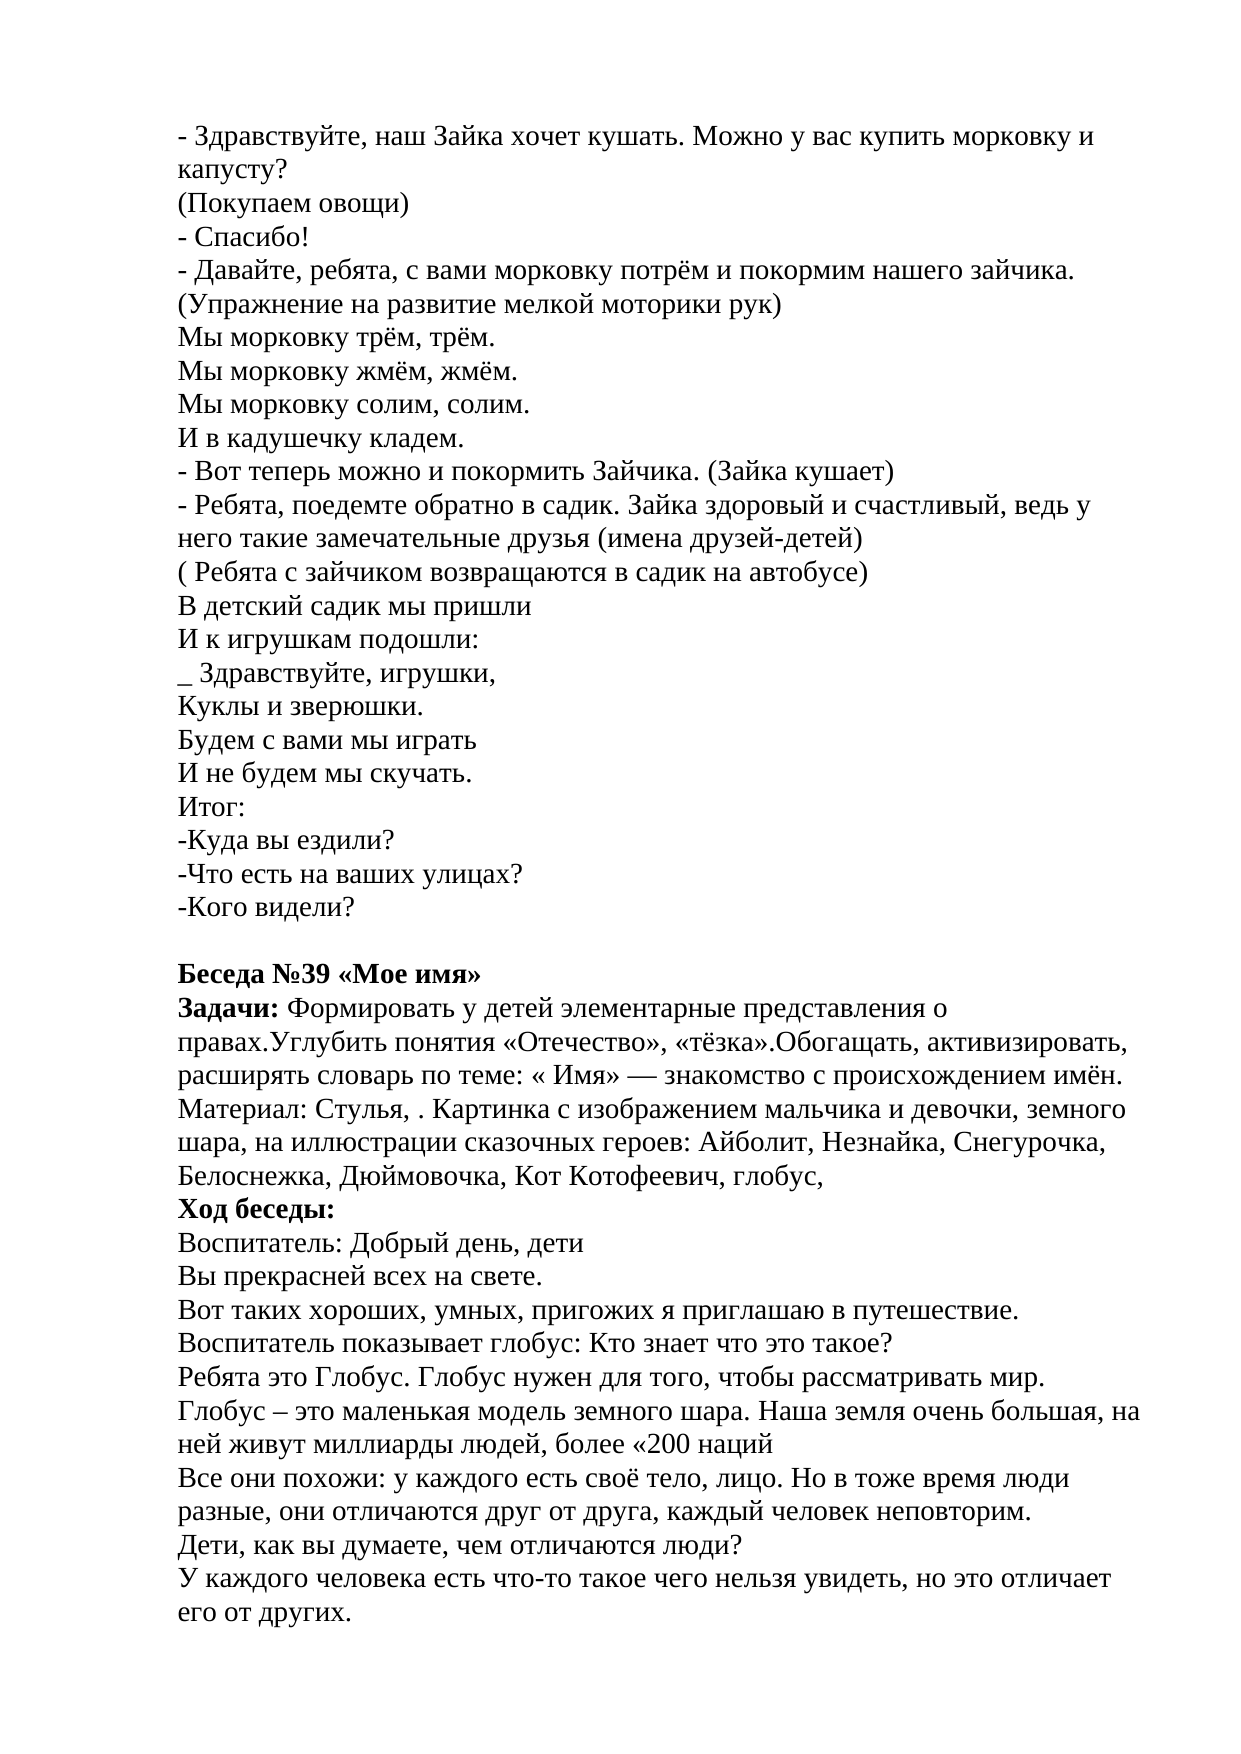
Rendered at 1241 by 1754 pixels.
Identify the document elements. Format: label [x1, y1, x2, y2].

text [177, 118, 1152, 1627]
